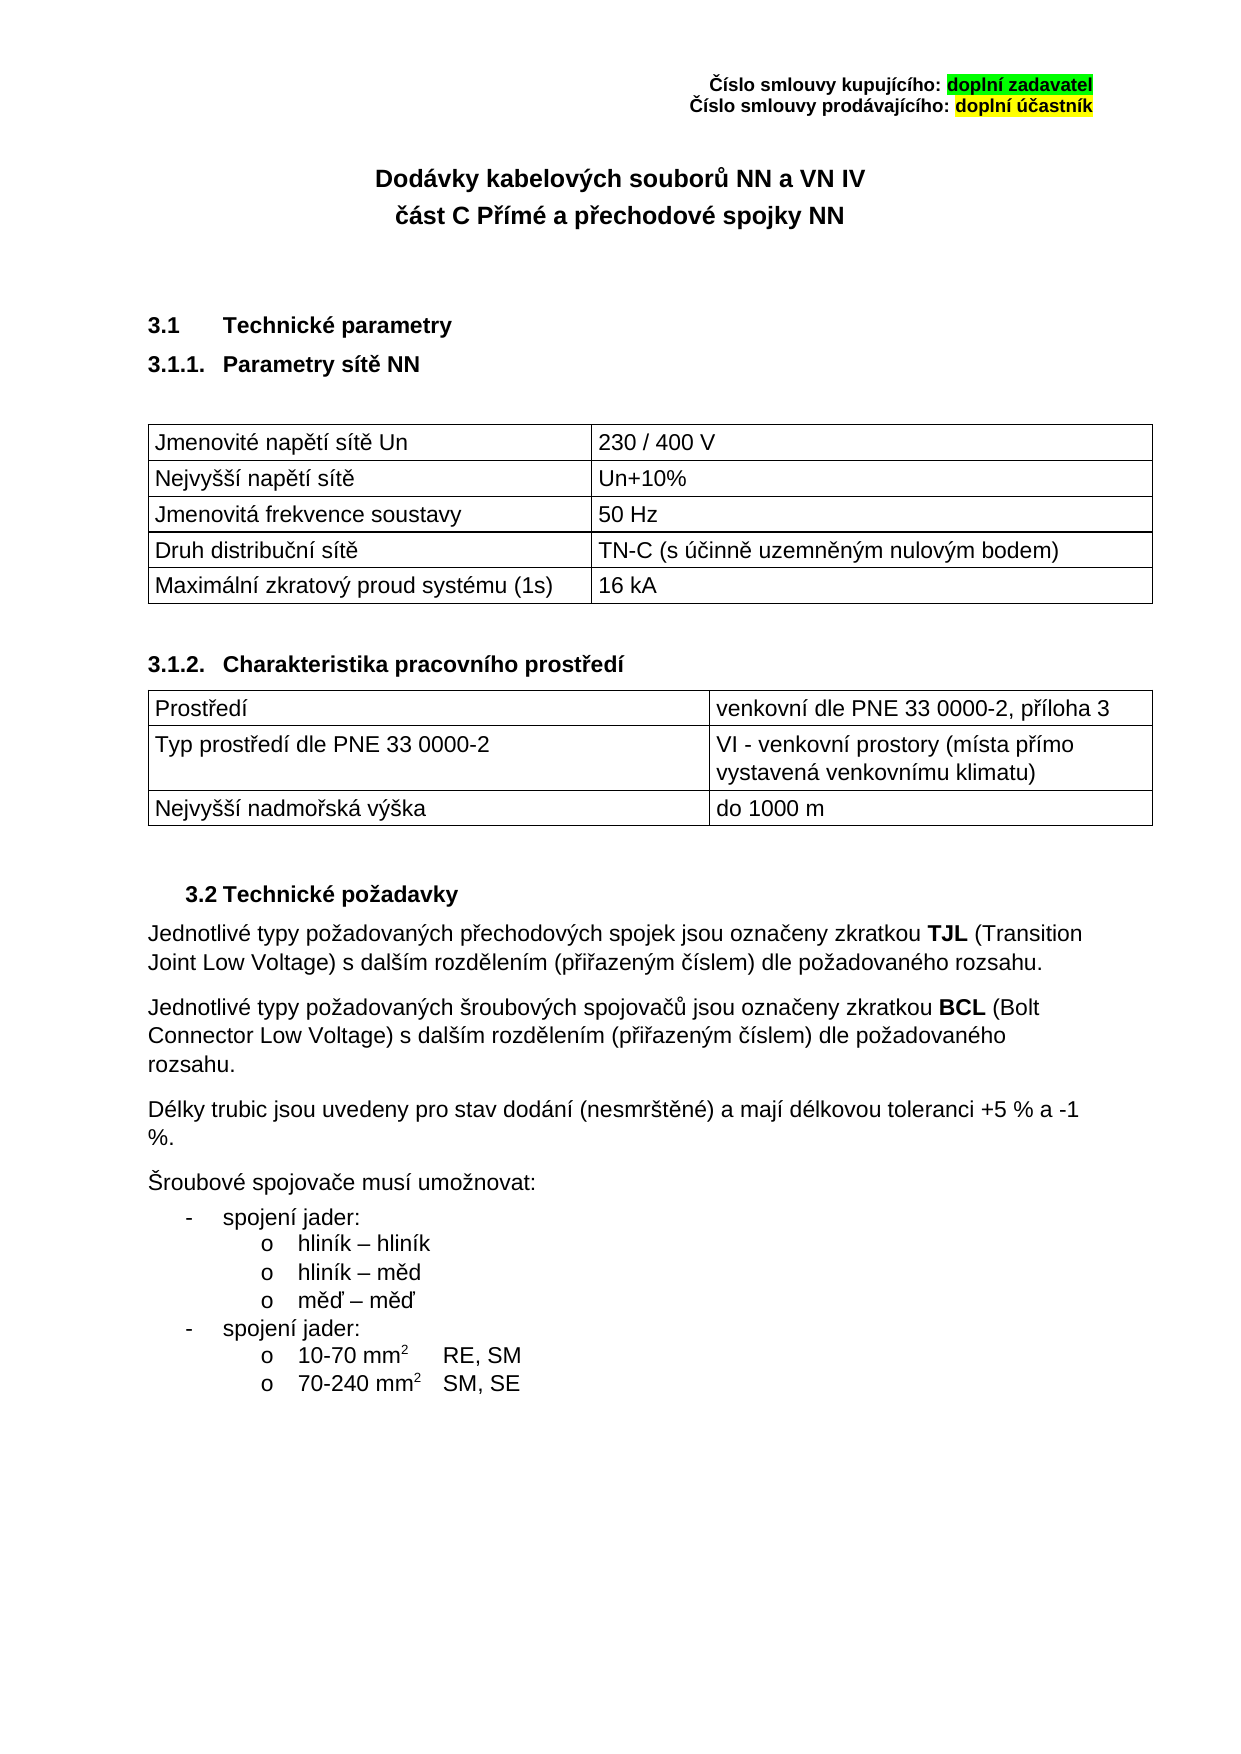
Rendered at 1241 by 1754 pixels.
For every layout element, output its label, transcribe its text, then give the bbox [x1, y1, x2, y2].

list hliník – měd [260, 1259, 1093, 1287]
list 70-240 mm2 SM, SE [260, 1370, 1093, 1398]
table_cell 50 Hz [592, 497, 1152, 531]
subtitle Charakteristika pracovního prostředí [148, 651, 1093, 677]
text Jednotlivé typy požadovaných přechodových spojek jsou označeny zkratkou TJL (Transition Joint Low Voltage) s dalším rozdělením (přiřazeným číslem) dle požadovaného rozsahu. [148, 920, 1093, 975]
table_cell TN-C (s účinně uzemněným nulovým bodem) [592, 533, 1152, 567]
list spojení jader: [185, 1315, 1093, 1342]
table_cell Nejvyšší napětí sítě [149, 461, 591, 496]
table_cell Maximální zkratový proud systému (1s) [149, 568, 591, 603]
table_header 230 / 400 V [592, 425, 1152, 460]
list hliník – hliník [260, 1230, 1093, 1259]
table_cell Nejvyšší nadmořská výška [149, 791, 709, 825]
subtitle Parametry sítě NN [148, 351, 1093, 377]
list 10-70 mm2 RE, SM [260, 1342, 1093, 1370]
table_cell do 1000 m [710, 791, 1152, 825]
text Jednotlivé typy požadovaných šroubových spojovačů jsou označeny zkratkou BCL (Bolt Connector Low Voltage) s dalším rozdělením (přiřazeným číslem) dle požadovaného rozsahu. [148, 994, 1093, 1077]
subtitle Technické parametry [148, 312, 1093, 338]
table_cell Typ prostředí dle PNE 33 0000-2 [149, 726, 709, 789]
table_cell Jmenovitá frekvence soustavy [149, 497, 591, 531]
table_header Prostředí [149, 691, 709, 725]
text Šroubové spojovače musí umožnovat: [148, 1169, 1093, 1196]
table_cell 16 kA [592, 568, 1152, 603]
table_cell VI - venkovní prostory (místa přímo vystavená venkovnímu klimatu) [710, 726, 1152, 789]
table_cell Un+10% [592, 461, 1152, 496]
list měď – měď [260, 1287, 1093, 1315]
list spojení jader: [185, 1204, 1093, 1230]
table_cell Druh distribuční sítě [149, 533, 591, 567]
subtitle Technické požadavky [185, 881, 1093, 908]
table_header venkovní dle PNE 33 0000-2, příloha 3 [710, 691, 1152, 725]
text Délky trubic jsou uvedeny pro stav dodání (nesmrštěné) a mají délkovou toleranci +5 % a -1 %. [148, 1096, 1093, 1151]
table_header Jmenovité napětí sítě Un [149, 425, 591, 460]
